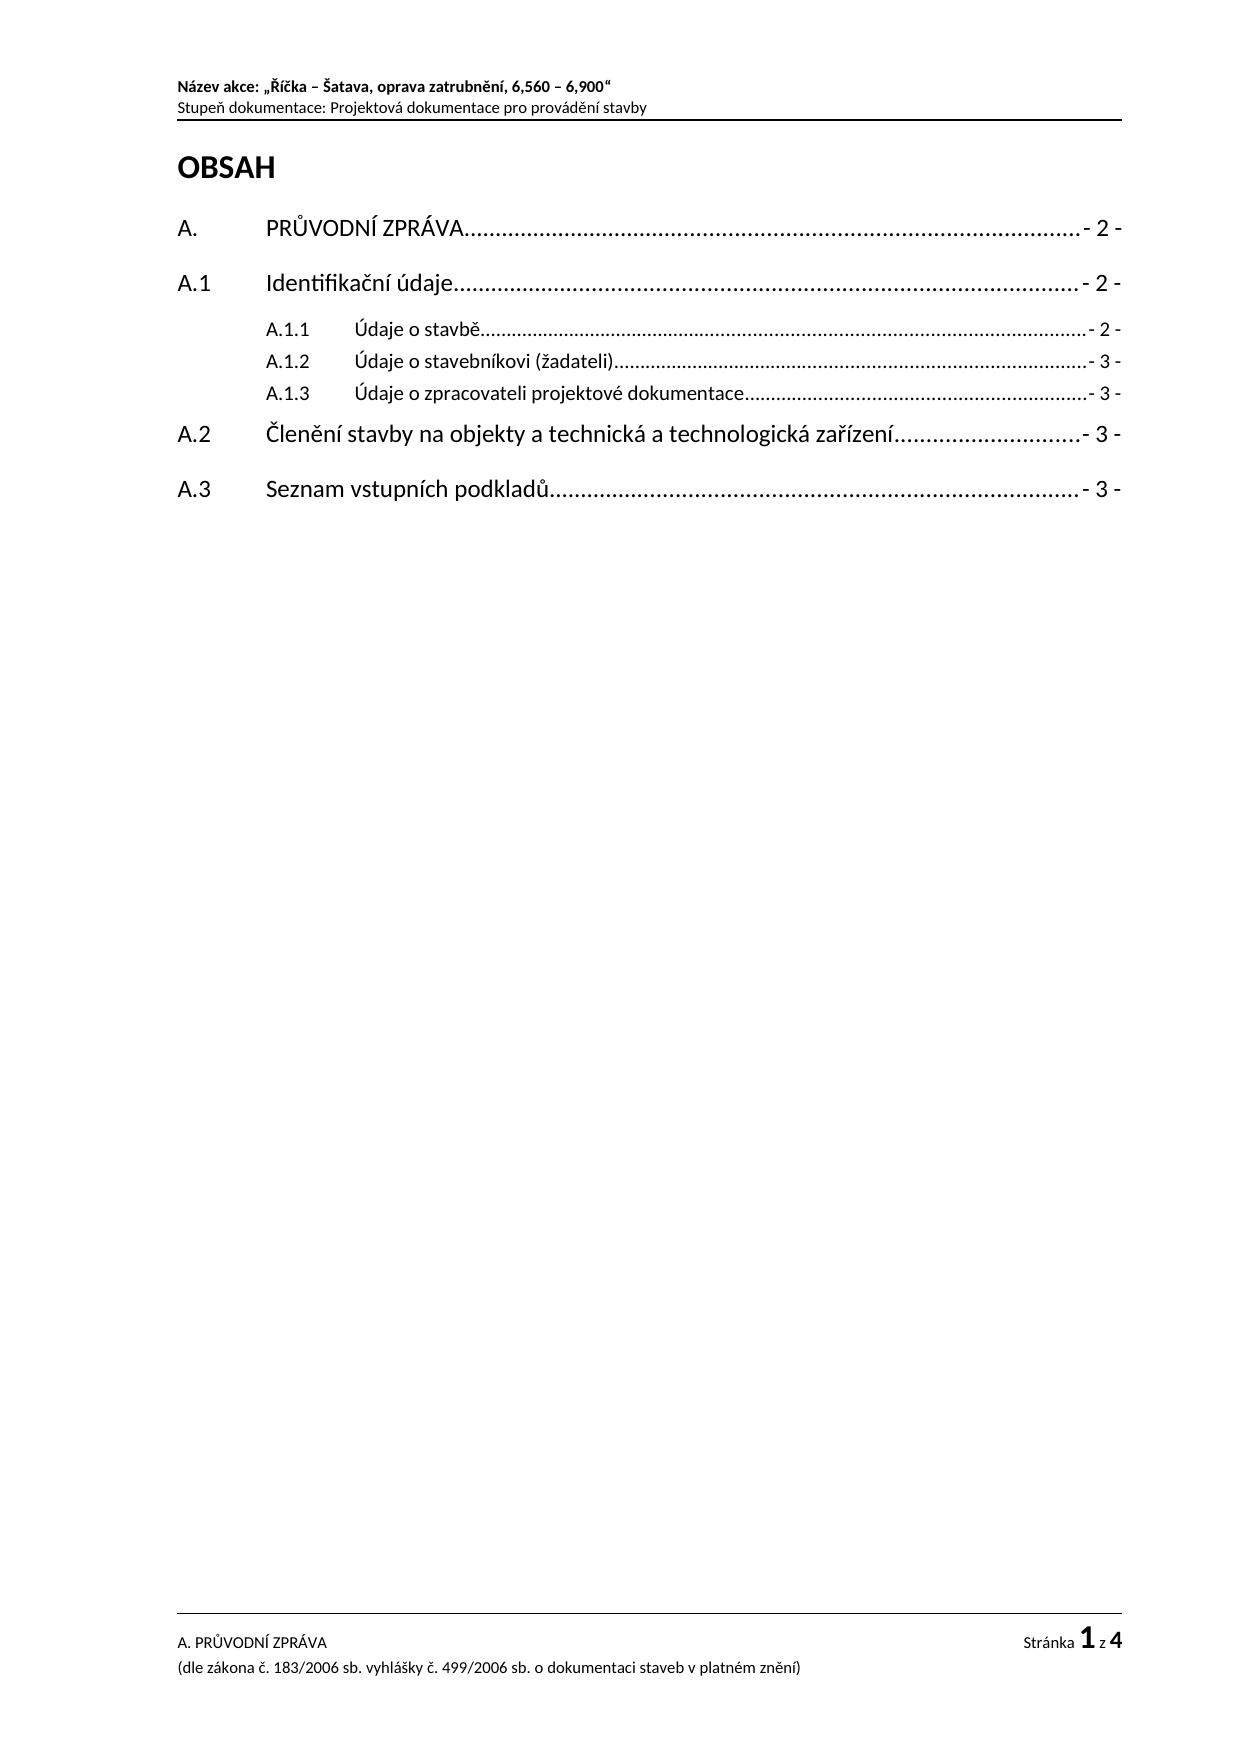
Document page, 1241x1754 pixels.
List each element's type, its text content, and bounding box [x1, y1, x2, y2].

text A.1.2 Údaje o stavebníkovi (žadateli) - 3 - [266, 348, 1122, 374]
text A.3 Seznam vstupních podkladů - 3 - [177, 473, 1122, 504]
text A.1.1 Údaje o stavbě - 2 - [266, 317, 1122, 342]
text Obsah [177, 146, 1122, 187]
text A.2 Členění stavby na objekty a technická a technologická zařízení - 3 - [177, 418, 1122, 448]
text A. PRŮVODNÍ ZPRÁVA - 2 - [177, 212, 1122, 242]
text A.1.3 Údaje o zpracovateli projektové dokumentace - 3 - [266, 380, 1122, 405]
text A.1 Identifikační údaje - 2 - [177, 267, 1122, 298]
